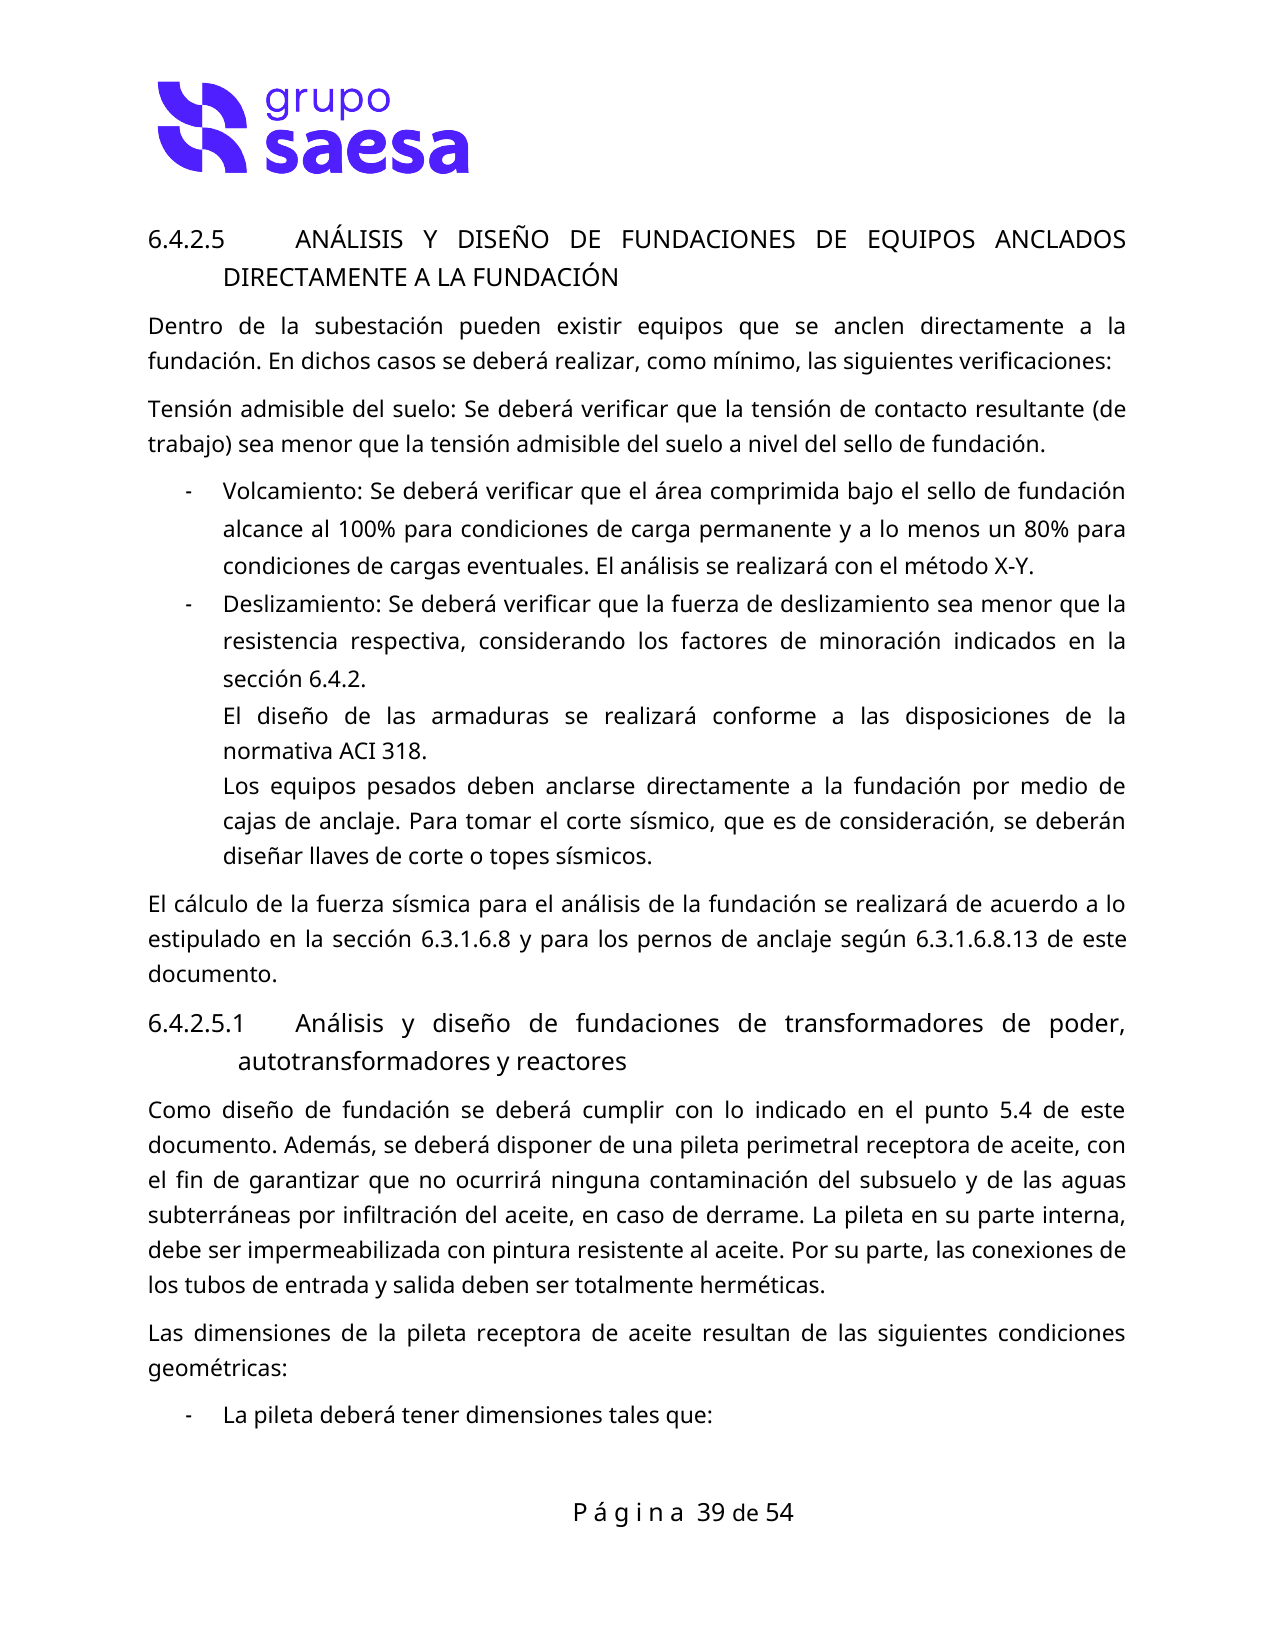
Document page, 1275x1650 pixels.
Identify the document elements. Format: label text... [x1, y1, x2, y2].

text Dentro de la subestación pueden existir equipos que se anclen directamente a la fundación. En dichos casos se deberá realizar, como mínimo, las siguientes verificaciones: [148, 310, 1127, 376]
picture [147, 73, 478, 177]
text Tensión admisible del suelo: Se deberá verificar que la tensión de contacto resultante (de trabajo) sea menor que la tensión admisible del suelo a nivel del sello de fundación. [148, 393, 1127, 459]
subtitle Análisis y diseño de fundaciones de transformadores de poder, autotransformadores y reactores [148, 1005, 1127, 1077]
text Las dimensiones de la pileta receptora de aceite resultan de las siguientes condiciones geométricas: [148, 1316, 1127, 1383]
list Los equipos pesados deben anclarse directamente a la fundación por medio de cajas de anclaje. Para tomar el corte sísmico, que es de consideración, se deberán diseñar llaves de corte o topes sísmicos. [223, 770, 1127, 871]
list Volcamiento: Se deberá verificar que el área comprimida bajo el sello de fundación alcance al 100% para condiciones de carga permanente y a lo menos un 80% para condiciones de cargas eventuales. El análisis se realizará con el método X-Y. [185, 475, 1127, 581]
text El cálculo de la fuerza sísmica para el análisis de la fundación se realizará de acuerdo a lo estipulado en la sección 6.3.1.6.8 y para los pernos de anclaje según 6.3.1.6.8.13 de este documento. [148, 888, 1127, 989]
list Deslizamiento: Se deberá verificar que la fuerza de deslizamiento sea menor que la resistencia respectiva, considerando los factores de minoración indicados en la sección 6.4.2. [185, 588, 1127, 694]
list La pileta deberá tener dimensiones tales que: [185, 1399, 1127, 1430]
list El diseño de las armaduras se realizará conforme a las disposiciones de la normativa ACI 318. [223, 700, 1127, 766]
subtitle ANÁLISIS Y DISEÑO DE FUNDACIONES DE EQUIPOS ANCLADOS DIRECTAMENTE A LA FUNDACIÓN [148, 221, 1127, 294]
text Como diseño de fundación se deberá cumplir con lo indicado en el punto 5.4 de este documento. Además, se deberá disponer de una pileta perimetral receptora de aceite, con el fin de garantizar que no ocurrirá ninguna contaminación del subsuelo y de las aguas subterráneas por infiltración del aceite, en caso de derrame. La pileta en su parte interna, debe ser impermeabilizada con pintura resistente al aceite. Por su parte, las conexiones de los tubos de entrada y salida deben ser totalmente herméticas. [148, 1094, 1127, 1300]
